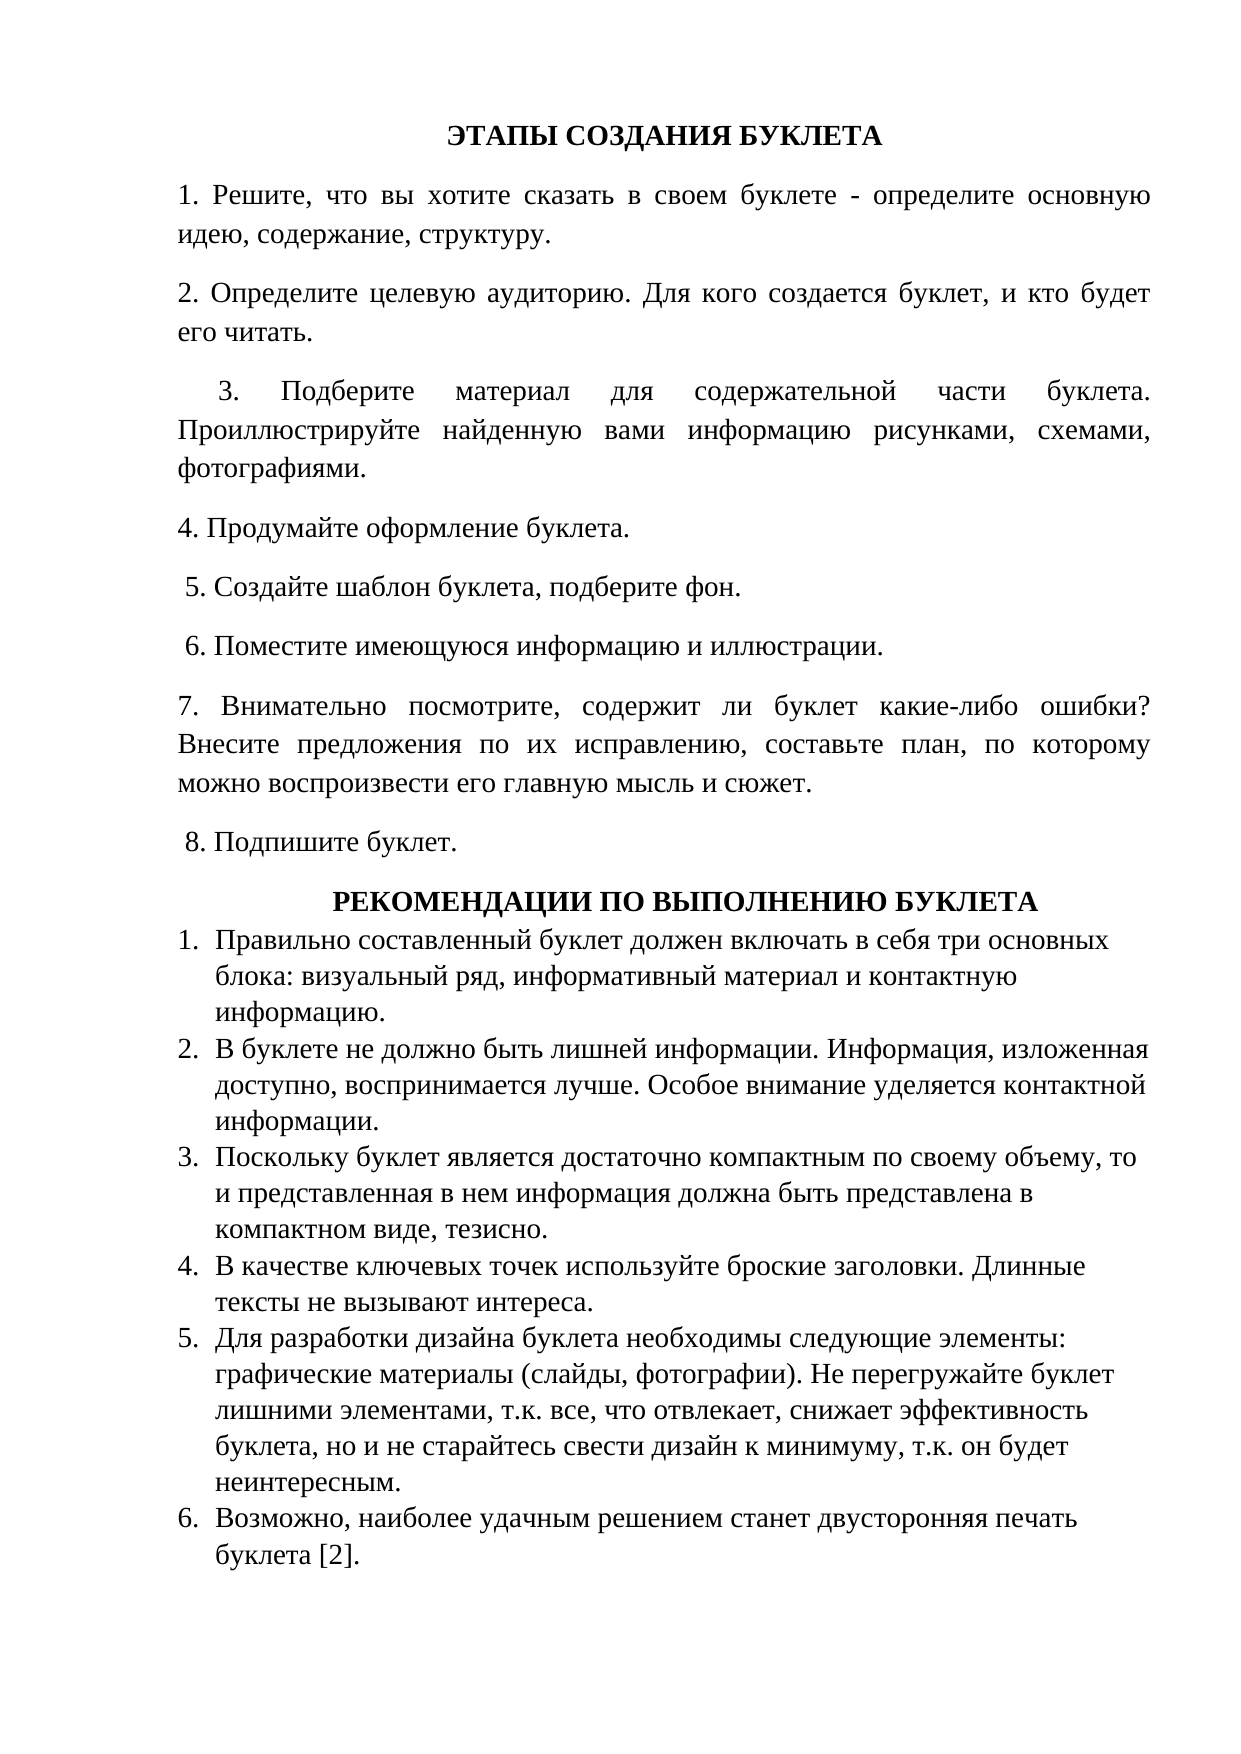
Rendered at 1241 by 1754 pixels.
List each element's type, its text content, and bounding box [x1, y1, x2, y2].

text 4. Продумайте оформление буклета. [177, 510, 1152, 543]
text 7. Внимательно посмотрите, содержит ли буклет какие-либо ошибки? Внесите предложения по их исправлению, составьте план, по которому можно воспроизвести его главную мысль и сюжет. [177, 688, 1152, 798]
text 6. Поместите имеющуюся информацию и иллюстрации. [177, 628, 1152, 662]
list В буклете не должно быть лишней информации. Информация, изложенная доступно, воспринимается лучше. Особое внимание уделяется контактной информации. [177, 1031, 1152, 1137]
text ЭТАПЫ СОЗДАНИЯ БУКЛЕТА [177, 118, 1152, 152]
text 8. Подпишите буклет. [177, 824, 1152, 858]
list В качестве ключевых точек используйте броские заголовки. Длинные тексты не вызывают интереса. [177, 1248, 1152, 1317]
text 2. Определите целевую аудиторию. Для кого создается буклет, и кто будет его читать. [177, 275, 1152, 347]
list Правильно составленный буклет должен включать в себя три основных блока: визуальный ряд, информативный материал и контактную информацию. [177, 922, 1152, 1028]
list Возможно, наиболее удачным решением станет двусторонняя печать буклета [2]. [177, 1501, 1152, 1570]
list Поскольку буклет является достаточно компактным по своему объему, то и представленная в нем информация должна быть представлена в компактном виде, тезисно. [177, 1139, 1152, 1245]
list Для разработки дизайна буклета необходимы следующие элементы: графические материалы (слайды, фотографии). Не перегружайте буклет лишними элементами, т.к. все, что отвлекает, снижает эффективность буклета, но и не старайтесь свести дизайн к минимуму, т.к. он будет неинтересным. [177, 1320, 1152, 1498]
text 1. Решите, что вы хотите сказать в своем буклете - определите основную идею, содержание, структуру. [177, 177, 1152, 249]
list РЕКОМЕНДАЦИИ ПО ВЫПОЛНЕНИЮ БУКЛЕТА [219, 884, 1152, 917]
text 5. Создайте шаблон буклета, подберите фон. [177, 569, 1152, 603]
text 3. Подберите материал для содержательной части буклета. Проиллюстрируйте найденную вами информацию рисунками, схемами, фотографиями. [177, 373, 1152, 484]
